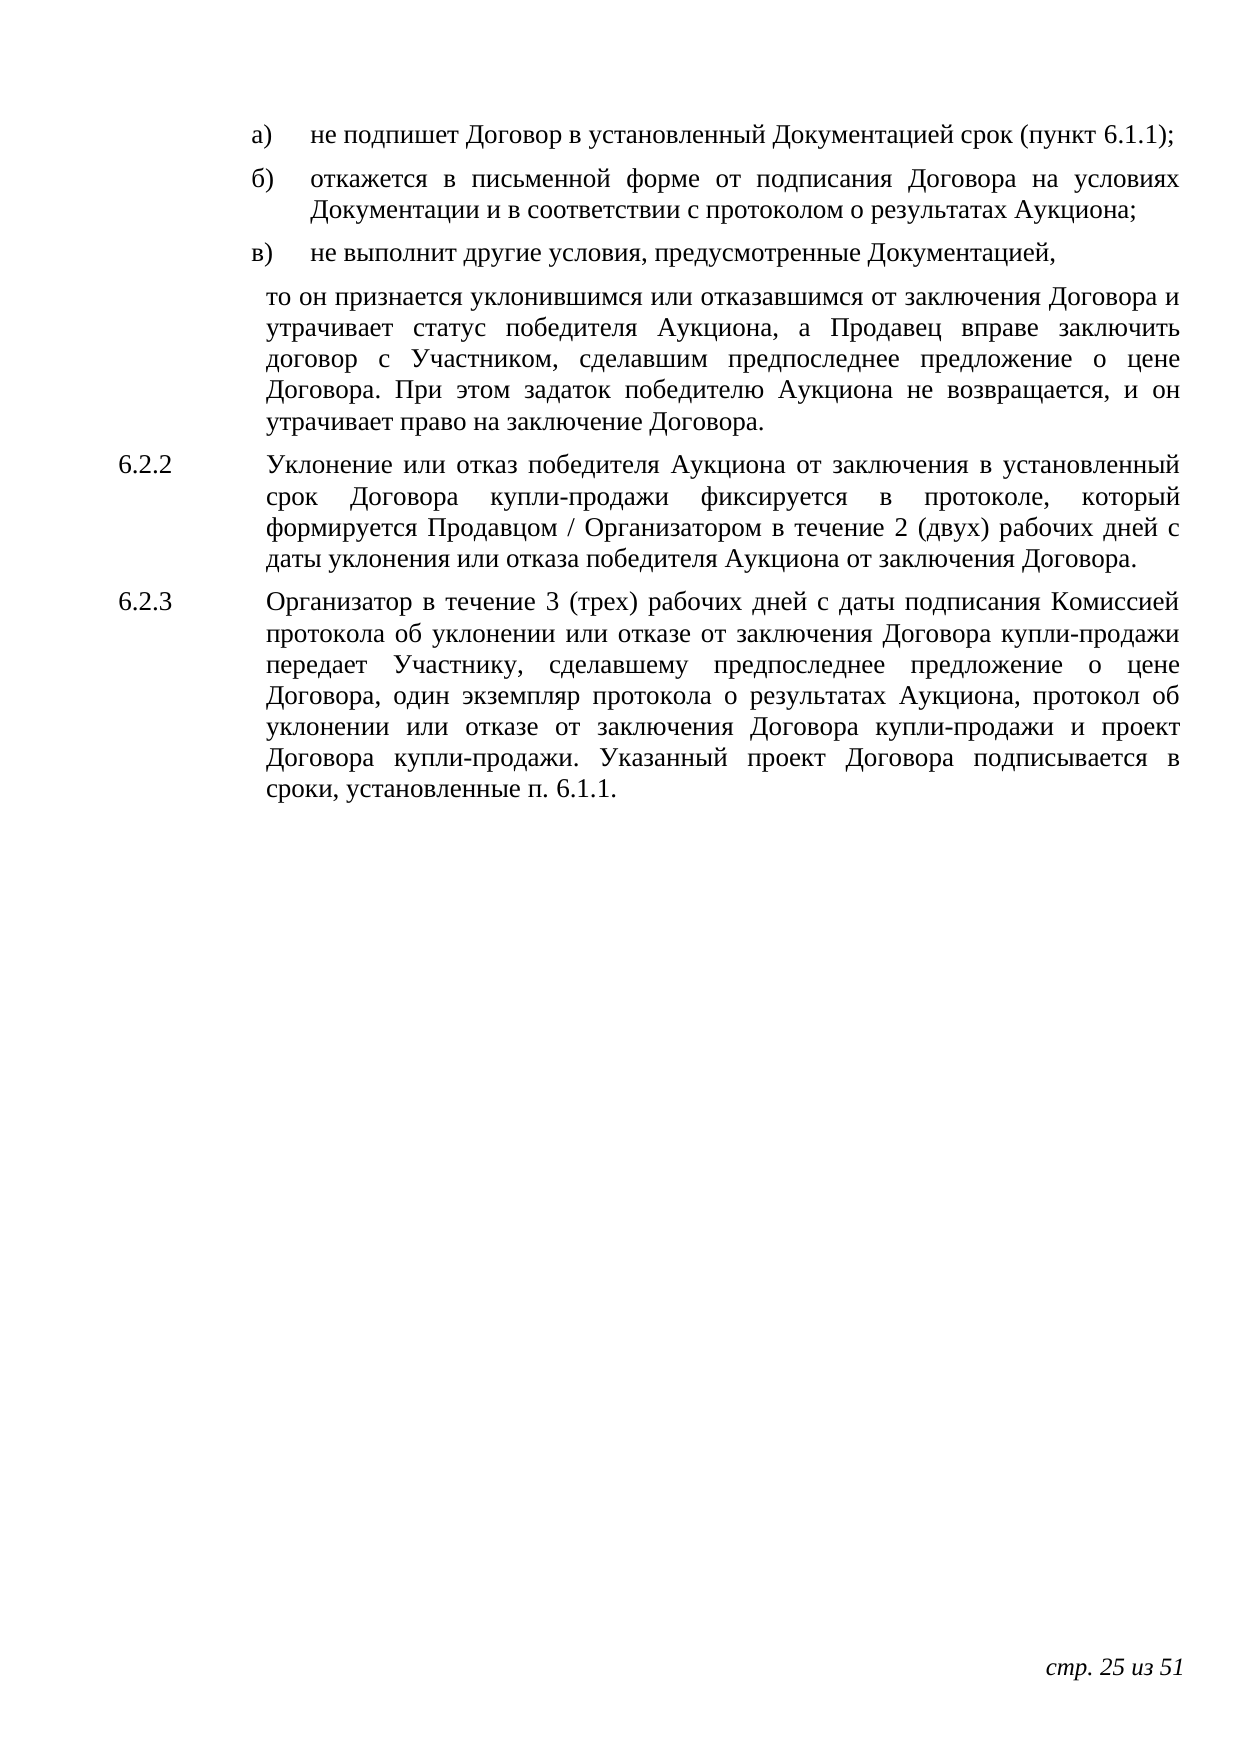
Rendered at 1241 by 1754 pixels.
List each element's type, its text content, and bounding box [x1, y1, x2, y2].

text Уклонение или отказ победителя Аукциона от заключения в установленный срок Договора купли-продажи фиксируется в протоколе, который формируется Продавцом / Организатором в течение 2 (двух) рабочих дней с даты уклонения или отказа победителя Аукциона от заключения Договора. [118, 448, 1181, 573]
text не выполнит другие условия, предусмотренные Документацией, [251, 237, 1181, 268]
text не подпишет Договор в установленный Документацией срок (пункт 6.1.1); [251, 118, 1181, 149]
text Организатор в течение 3 (трех) рабочих дней с даты подписания Комиссией протокола об уклонении или отказе от заключения Договора купли-продажи передает Участнику, сделавшему предпоследнее предложение о цене Договора, один экземпляр протокола о результатах Аукциона, протокол об уклонении или отказе от заключения Договора купли-продажи и проект Договора купли-продажи. Указанный проект Договора подписывается в сроки, установленные п. 6.1.1. [118, 586, 1181, 803]
text то он признается уклонившимся или отказавшимся от заключения Договора и утрачивает статус победителя Аукциона, а Продавец вправе заключить договор с Участником, сделавшим предпоследнее предложение о цене Договора. При этом задаток победителю Аукциона не возвращается, и он утрачивает право на заключение Договора. [266, 280, 1181, 436]
text откажется в письменной форме от подписания Договора на условиях Документации и в соответствии с протоколом о результатах Аукциона; [251, 162, 1181, 224]
